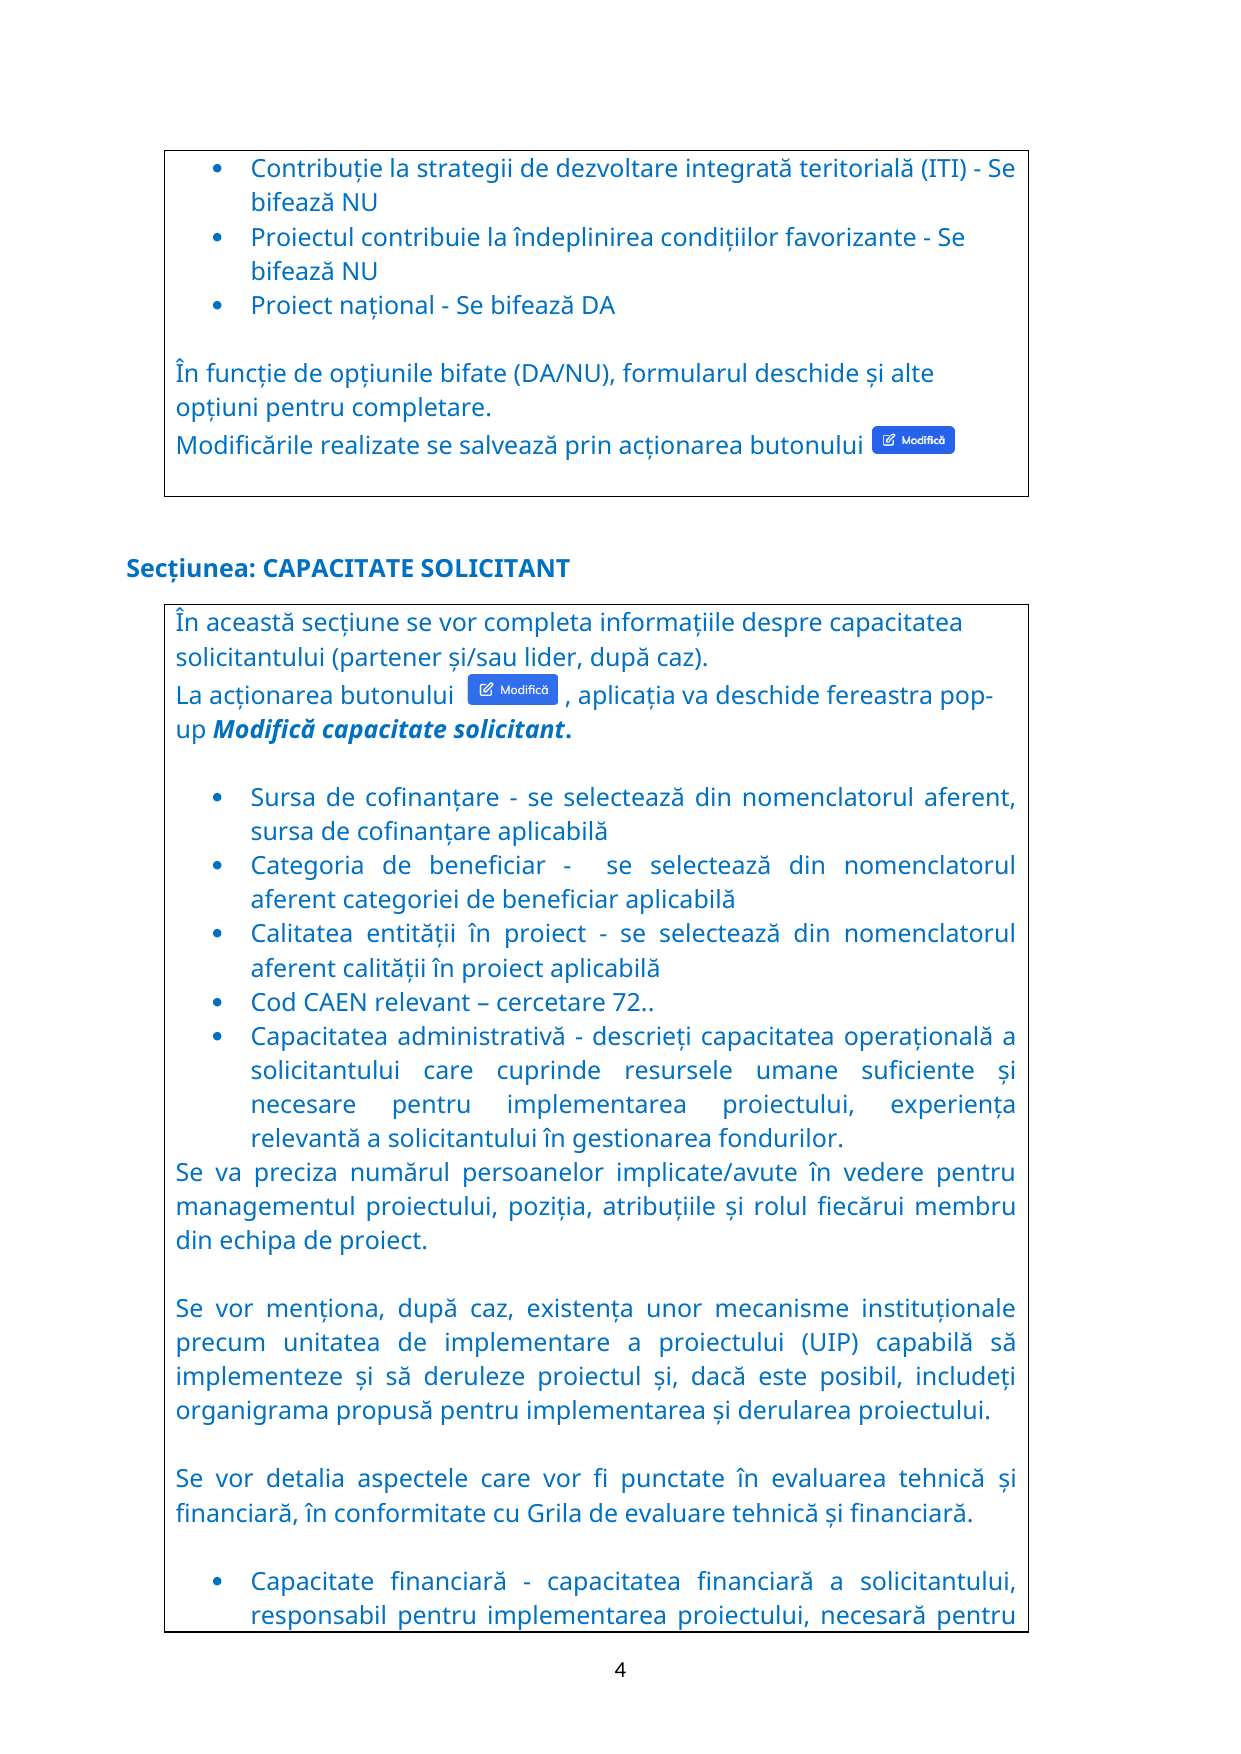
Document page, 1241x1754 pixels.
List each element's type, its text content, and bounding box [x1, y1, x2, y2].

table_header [165, 605, 1028, 1631]
picture [870, 423, 956, 455]
picture [467, 673, 558, 705]
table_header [165, 151, 1028, 496]
text Secțiunea: CAPACITATE SOLICITANT [126, 551, 1152, 585]
